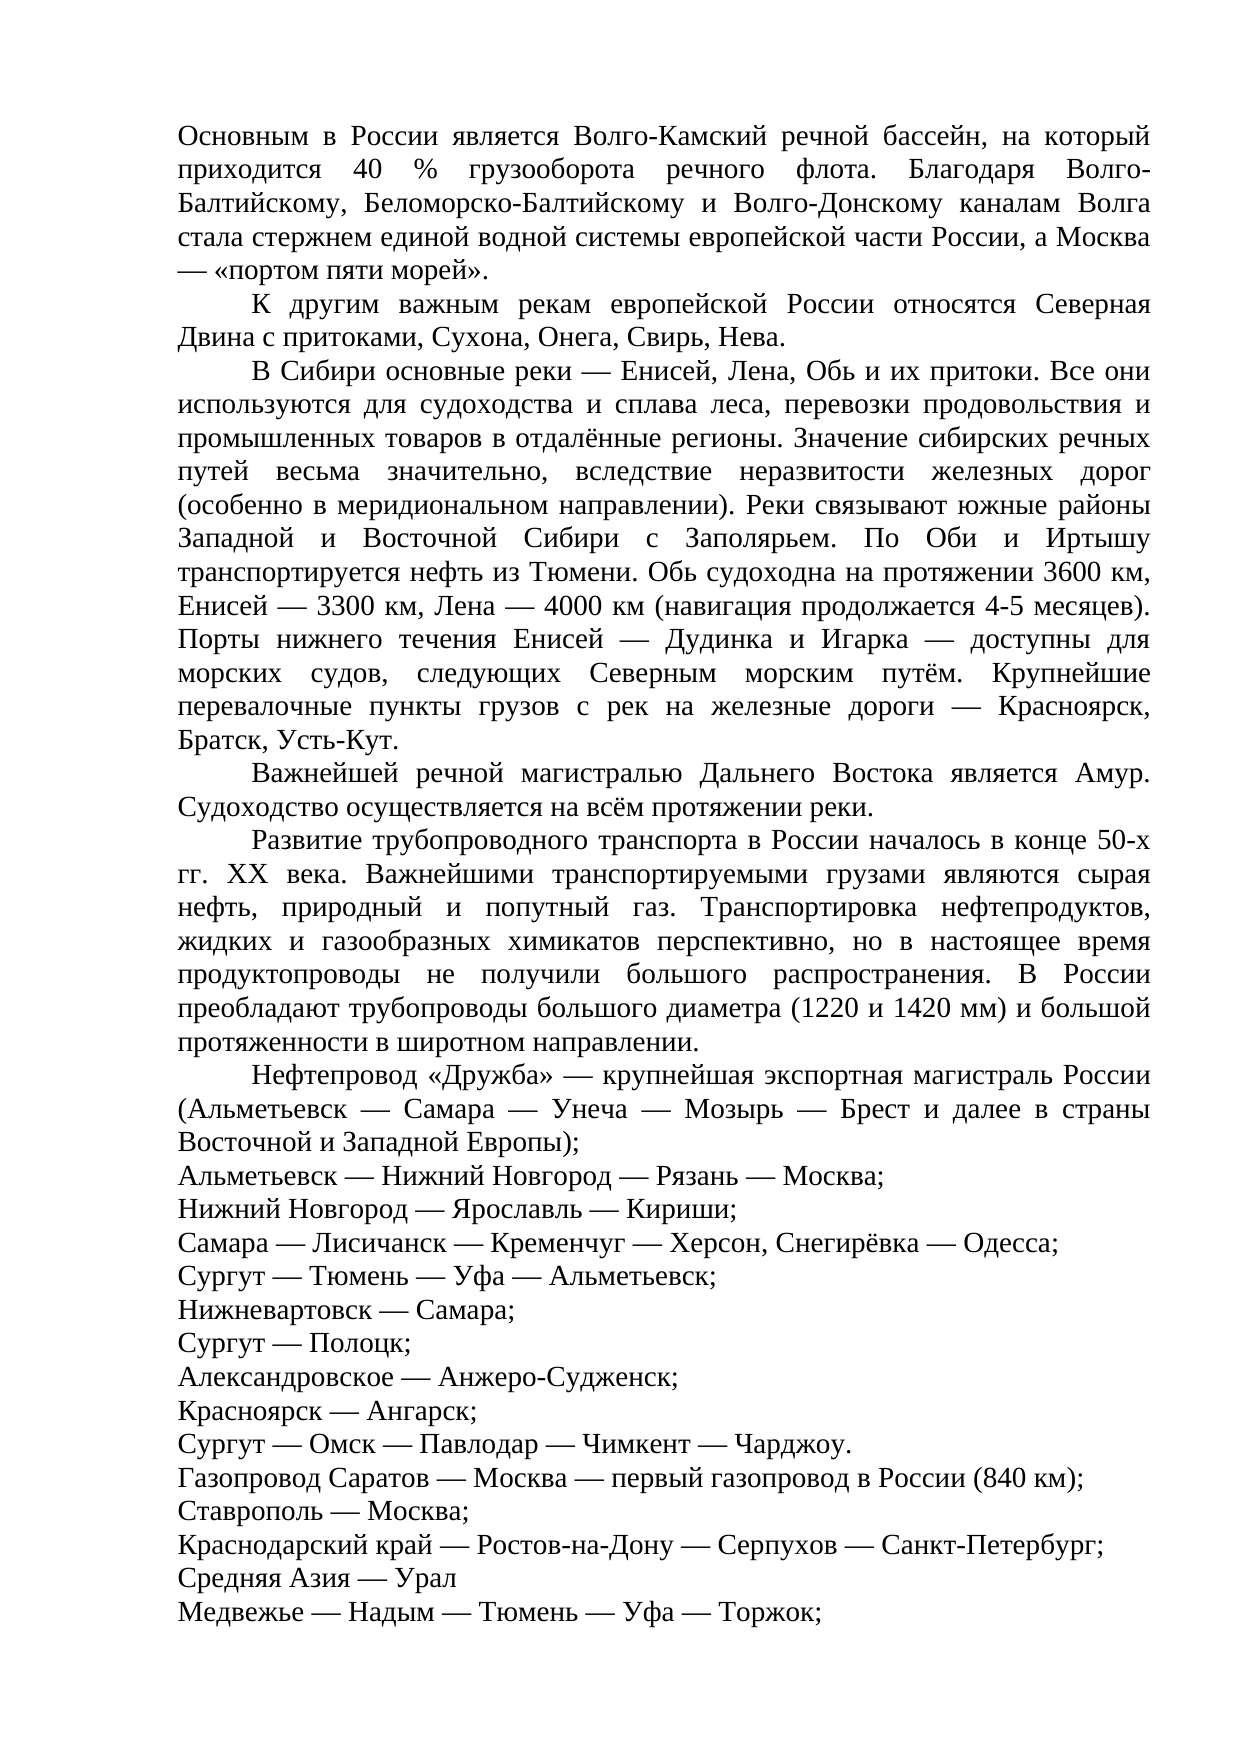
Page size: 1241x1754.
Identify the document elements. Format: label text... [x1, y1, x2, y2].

text Важнейшей речной магистралью Дальнего Востока является Амур. Судоходство осуществляется на всём протяжении реки. [177, 755, 1152, 822]
text Нефтепровод «Дружба» — крупнейшая экспортная магистраль России (Альметьевск — Самара — Унеча — Мозырь — Брест и далее в страны Восточной и Западной Европы); [177, 1057, 1152, 1158]
text Красноярск — Ангарск; [177, 1393, 1152, 1426]
text К другим важным рекам европейской России относятся Северная Двина с притоками, Сухона, Онега, Свирь, Нева. [177, 286, 1152, 353]
text Сургут — Полоцк; [177, 1326, 1152, 1359]
text Сургут — Омск — Павлодар — Чимкент — Чарджоу. [177, 1426, 1152, 1460]
text Газопровод Саратов — Москва — первый газопровод в России (840 км); [177, 1460, 1152, 1493]
text Развитие трубопроводного транспорта в России началось в конце 50-х гг. XX века. Важнейшими транспортируемыми грузами являются сырая нефть, природный и попутный газ. Транспортировка нефтепродуктов, жидких и газообразных химикатов перспективно, но в настоящее время продуктопроводы не получили большого распространения. В России преобладают трубопроводы большого диаметра (1220 и 1420 мм) и большой протяженности в широтном направлении. [177, 822, 1152, 1057]
text Средняя Азия — Урал [177, 1560, 1152, 1594]
text Альметьевск — Нижний Новгород — Рязань — Москва; [177, 1158, 1152, 1191]
text Сургут — Тюмень — Уфа — Альметьевск; [177, 1258, 1152, 1292]
text В Сибири основные реки — Енисей, Лена, Обь и их притоки. Все они используются для судоходства и сплава леса, перевозки продовольствия и промышленных товаров в отдалённые регионы. Значение сибирских речных путей весьма значительно, вследствие неразвитости железных дорог (особенно в меридиональном направлении). Реки связывают южные районы Западной и Восточной Сибири с Заполярьем. По Оби и Иртышу транспортируется нефть из Тюмени. Обь судоходна на протяжении 3600 км, Енисей — 3300 км, Лена — 4000 км (навигация продолжается 4-5 месяцев). Порты нижнего течения Енисей — Дудинка и Игарка — доступны для морских судов, следующих Северным морским путём. Крупнейшие перевалочные пункты грузов с рек на железные дороги — Красноярск, Братск, Усть-Кут. [177, 353, 1152, 755]
text Медвежье — Надым — Тюмень — Уфа — Торжок; [177, 1594, 1152, 1627]
text Ставрополь — Москва; [177, 1493, 1152, 1527]
text Александровское — Анжеро-Судженск; [177, 1359, 1152, 1393]
text Самара — Лисичанск — Кременчуг — Херсон, Снегирёвка — Одесса; [177, 1225, 1152, 1258]
text Нижний Новгород — Ярославль — Кириши; [177, 1191, 1152, 1225]
text Краснодарский край — Ростов-на-Дону — Серпухов — Санкт-Петербург; [177, 1527, 1152, 1560]
text Нижневартовск — Самара; [177, 1292, 1152, 1326]
text Основным в России является Волго-Камский речной бассейн, на который приходится 40 % грузооборота речного флота. Благодаря Волго-Балтийскому, Беломорско-Балтийскому и Волго-Донскому каналам Волга стала стержнем единой водной системы европейской части России, а Москва — «портом пяти морей». [177, 118, 1152, 286]
